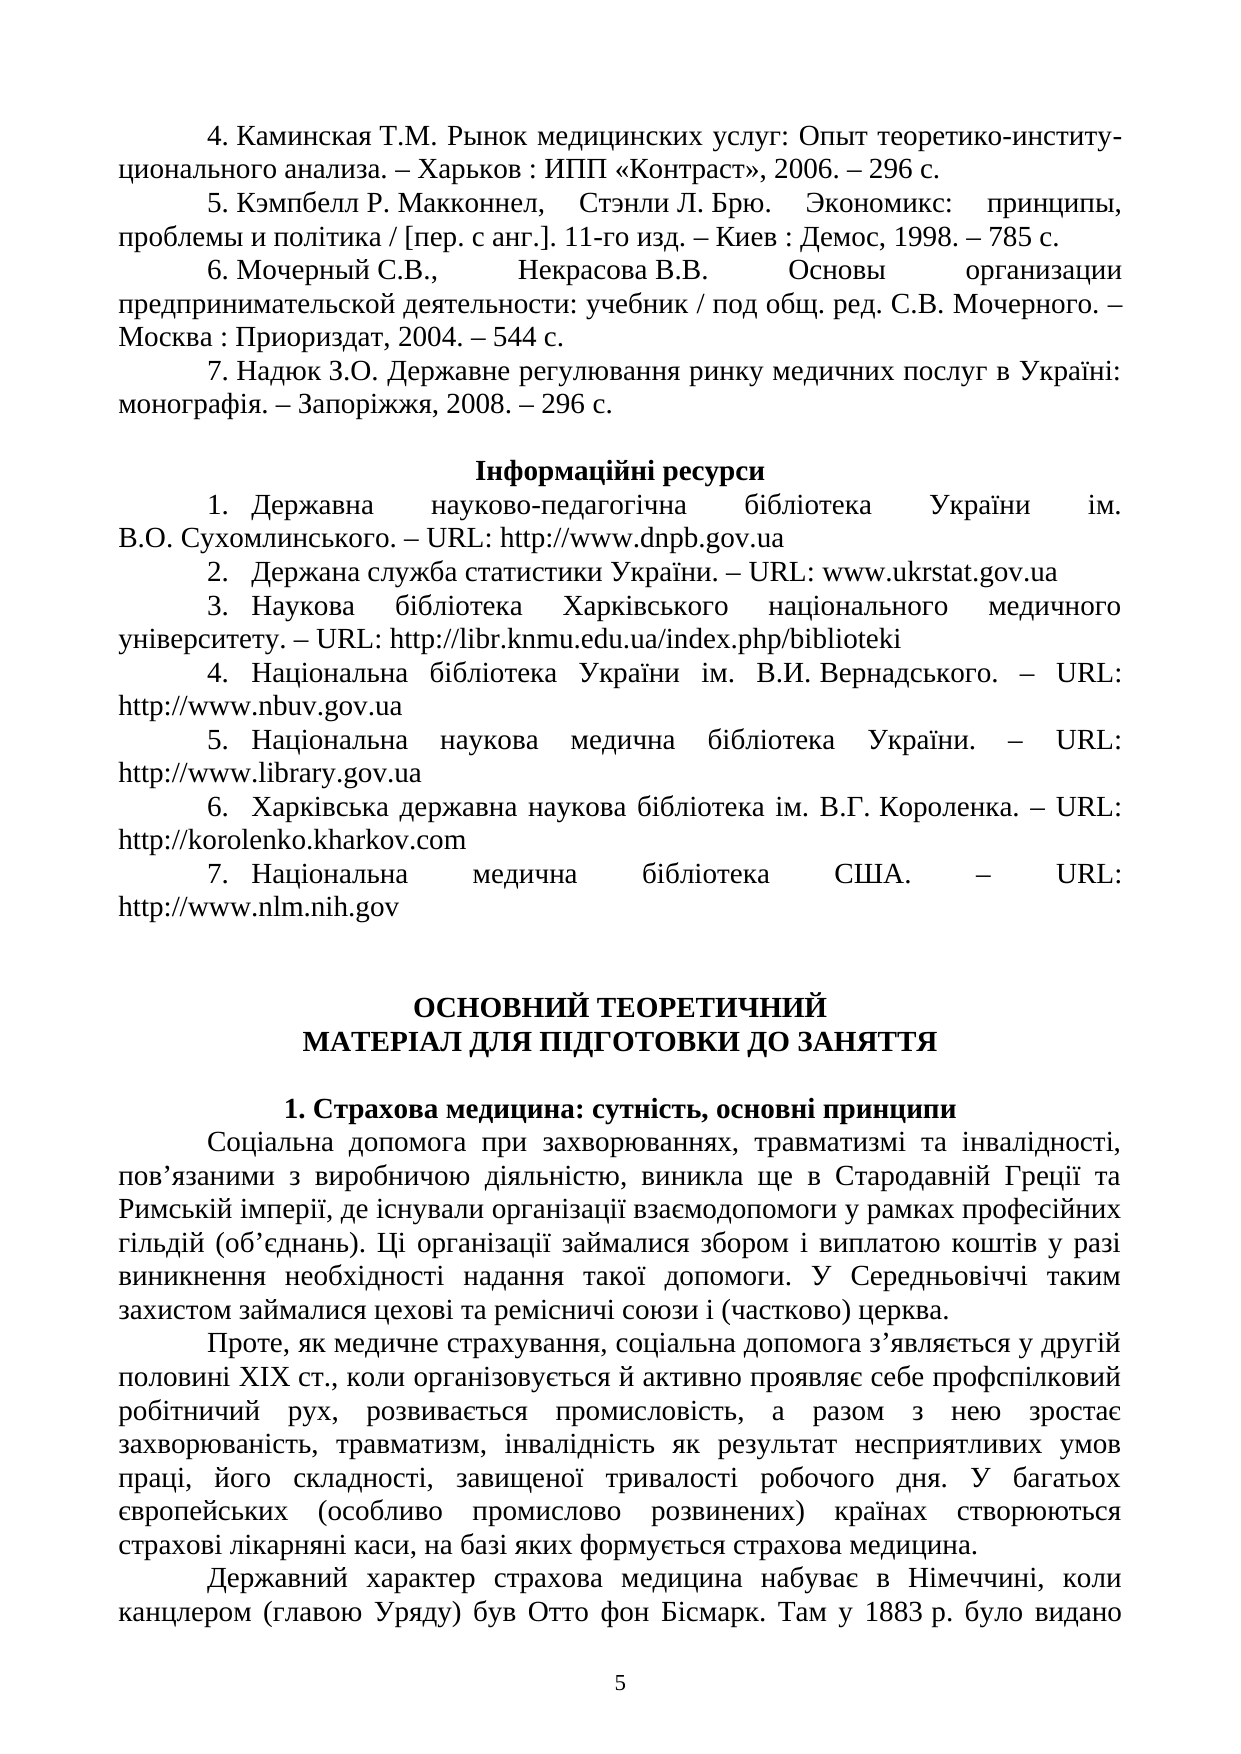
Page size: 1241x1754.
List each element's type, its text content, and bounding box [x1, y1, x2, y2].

list Надюк З.О. Державне регулювання ринку медичних послуг в Україні: монографія. – Запоріжжя, 2008. – 296 с. [118, 353, 1122, 420]
text Соціальна допомога при захворюваннях, травматизмі та інвалідності, пов’язаними з виробничою діяльністю, виникла ще в Стародавній Греції та Римській імперії, де існували організації взаємодопомоги у рамках професійних гільдій (об’єднань). Ці організації займалися збором і виплатою коштів у разі виникнення необхідності надання такої допомоги. У Середньовіччі таким захистом займалися цехові та ремісничі союзи і (частково) церква. [118, 1124, 1122, 1326]
text 1. Страхова медицина: сутність, основні принципи [118, 1091, 1122, 1124]
text Проте, як медичне страхування, соціальна допомога з’являється у другій половині XIX ст., коли організовується й активно проявляє себе профспілковий робітничий рух, розвивається промисловість, а разом з нею зростає захворюваність, травматизм, інвалідність як результат несприятливих умов праці, його складності, завищеної тривалості робочого дня. У багатьох європейських (особливо промислово розвинених) країнах створюються страхові лікарняні каси, на базі яких формується страхова медицина. [118, 1326, 1122, 1560]
list Харківська державна наукова бібліотека ім. В.Г. Короленка. – URL: http://korolenko.kharkov.com [118, 789, 1122, 856]
list Каминская Т.М. Рынок медицинских услуг: Опыт теоретико-институционального анализа. – Харьков : ИПП «Контраст», 2006. – 296 с. [118, 118, 1122, 185]
list Наукова бібліотека Харківського національного медичного університету. – URL: http://libr.knmu.edu.ua/index.php/biblioteki [118, 588, 1122, 655]
list Національна наукова медична бібліотека України. – URL: http://www.library.gov.ua [118, 722, 1122, 789]
list Національна медична бібліотека США. – URL: http://www.nlm.nih.gov [118, 856, 1122, 923]
text МАТЕРІАЛ ДЛЯ ПІДГОТОВКИ ДО ЗАНЯТТЯ [118, 1024, 1122, 1057]
list Державна науково-педагогічна бібліотека України ім. В.О. Сухомлинського. – URL: http://www.dnpb.gov.ua [118, 487, 1122, 554]
text Інформаційні ресурси [118, 453, 1122, 487]
text ОСНОВНИЙ ТЕОРЕТИЧНИЙ [118, 990, 1122, 1024]
list Держана служба статистики України. – URL: www.ukrstat.gov.ua [118, 554, 1122, 588]
list Кэмпбелл Р. Макконнел, Стэнли Л. Брю. Экономикс: принципы, проблемы и політика / [пер. с анг.]. 11-го изд. – Киев : Демос, 1998. – 785 с. [118, 185, 1122, 252]
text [118, 1560, 1122, 1627]
list Мочерный С.В., Некрасова В.В. Основы организации предпринимательской деятельности: учебник / под общ. ред. С.В. Мочерного. – Москва : Приориздат, 2004. – 544 с. [118, 252, 1122, 353]
list Національна бібліотека України ім. В.И. Вернадського. – URL: http://www.nbuv.gov.ua [118, 655, 1122, 722]
